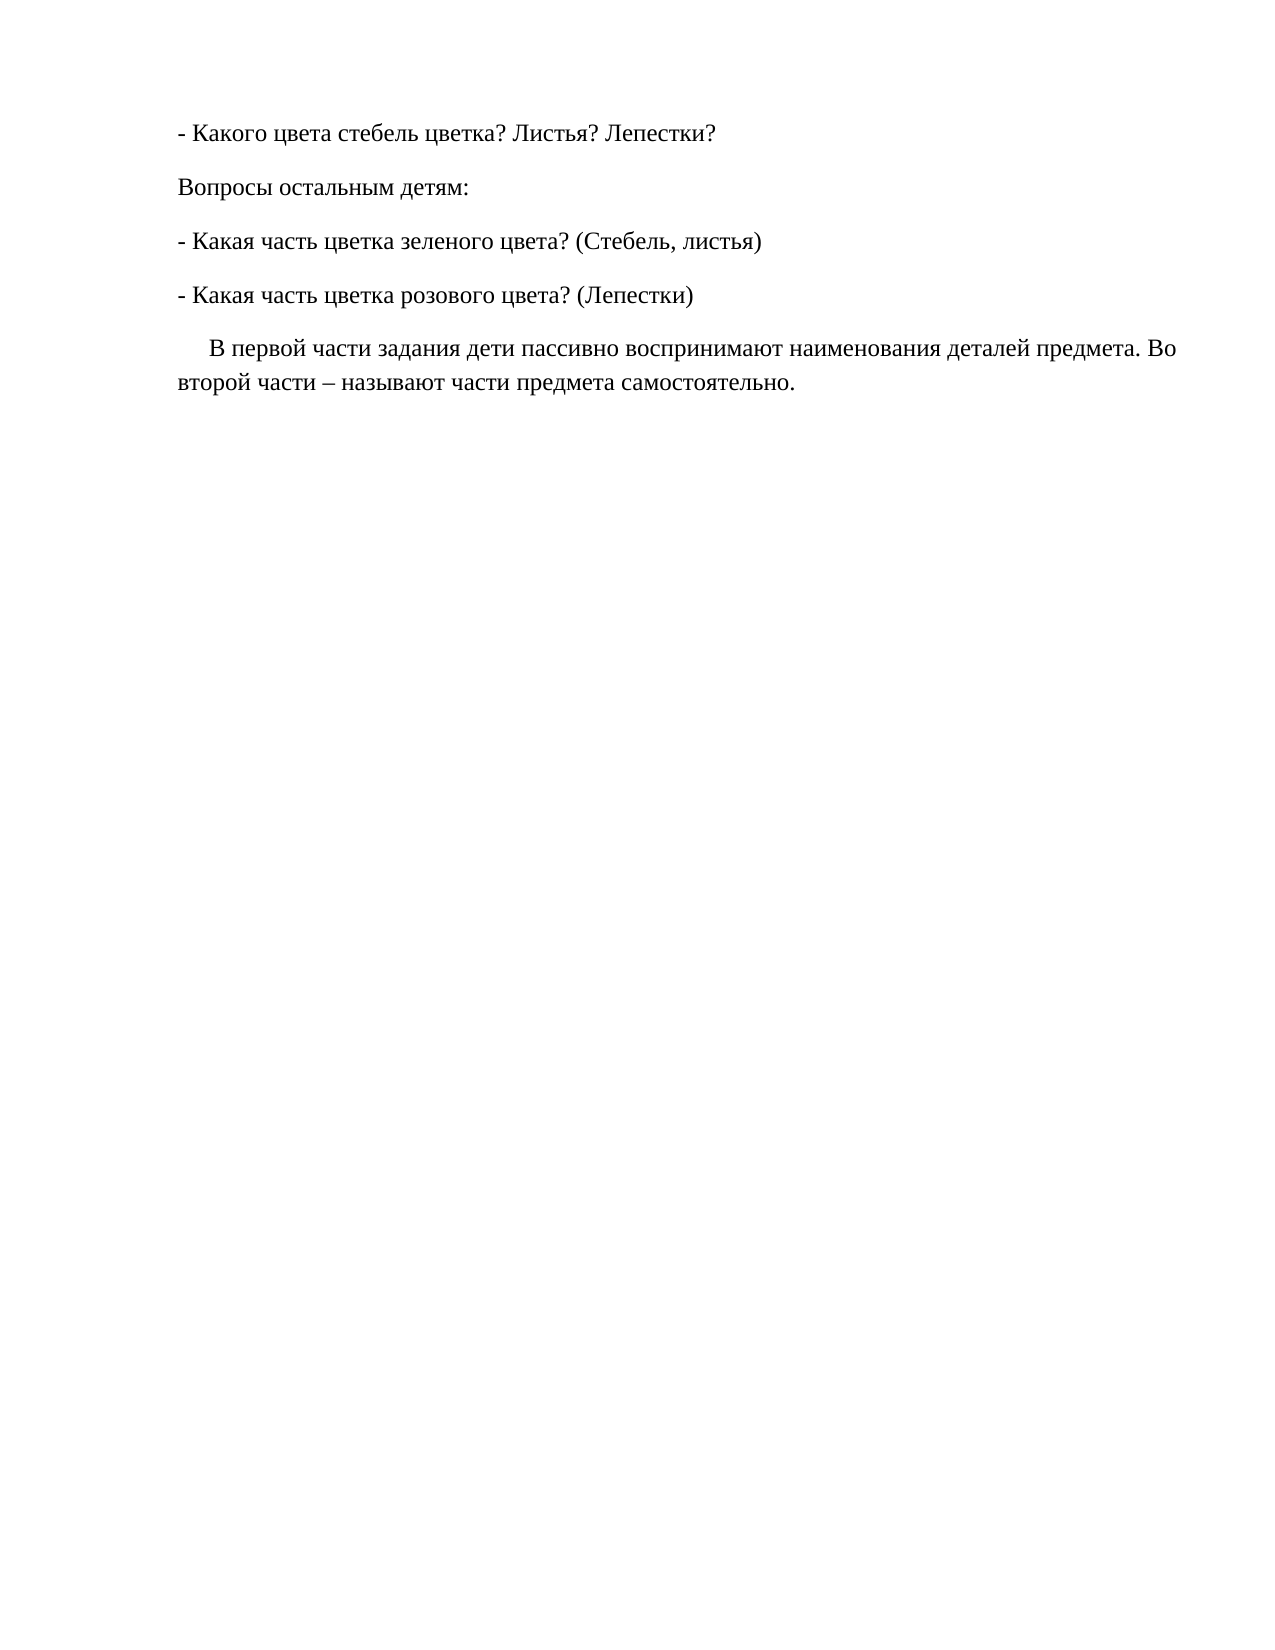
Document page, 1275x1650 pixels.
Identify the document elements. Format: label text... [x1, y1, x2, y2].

text В первой части задания дети пассивно воспринимают наименования деталей предмета. Во второй части – называют части предмета самостоятельно. [177, 333, 1186, 395]
text - Какая часть цветка зеленого цвета? (Стебель, листья) [177, 226, 1186, 254]
text Вопросы остальным детям: [177, 172, 1186, 201]
text - Какая часть цветка розового цвета? (Лепестки) [177, 280, 1186, 308]
text - Какого цвета стебель цветка? Листья? Лепестки? [177, 118, 1186, 147]
